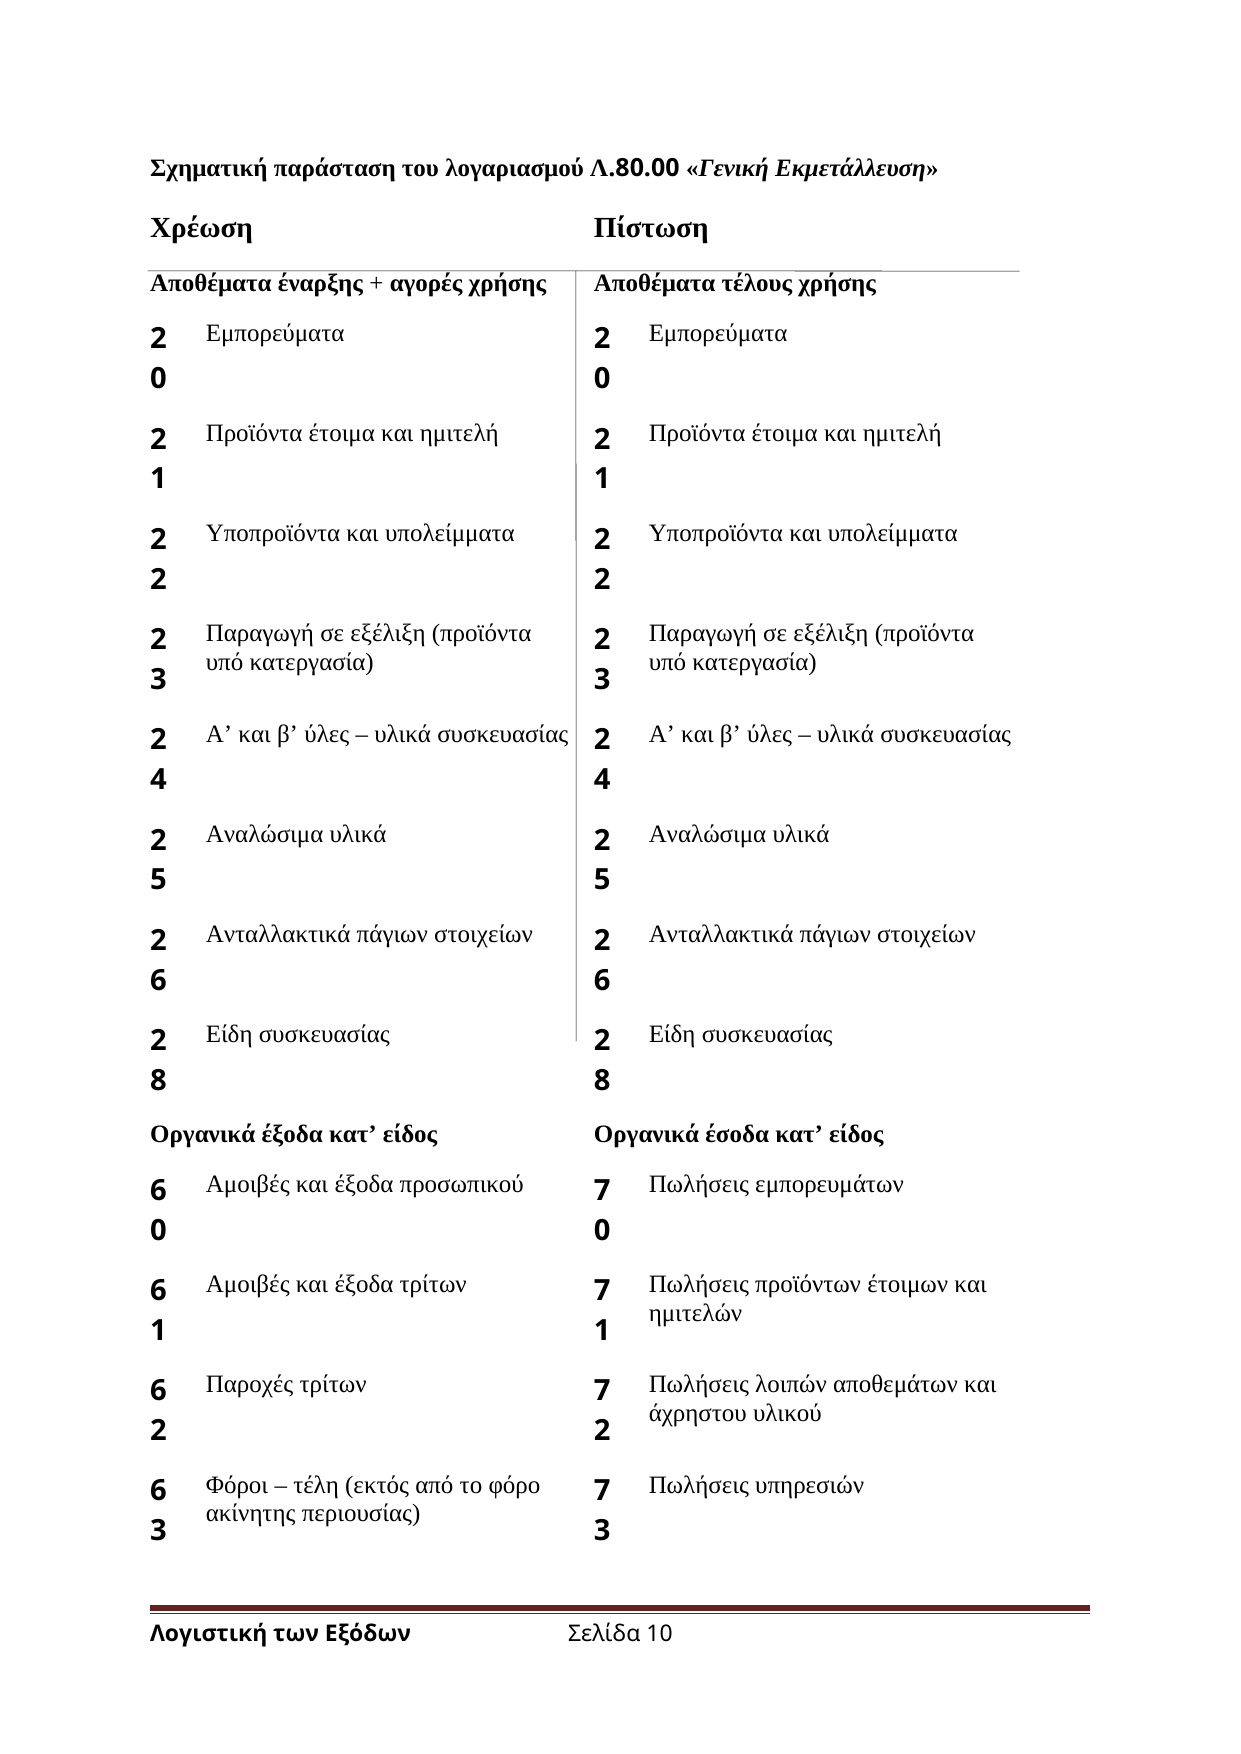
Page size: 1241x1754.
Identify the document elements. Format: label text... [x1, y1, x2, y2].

table_cell Παραγωγή σε εξέλιξη (προϊόντα υπό κατεργασία) [194, 619, 575, 719]
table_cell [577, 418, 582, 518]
text Σχηματική παράσταση του λογαριασμού Λ.80.00 «Γενική Εκμετάλλευση» [150, 150, 1090, 184]
table_cell Ανταλλακτικά πάγιων στοιχείων [637, 919, 1026, 1019]
table_cell 24 [139, 719, 194, 819]
table_cell 20 [583, 318, 637, 418]
table_cell Εμπορεύματα [637, 318, 1026, 418]
table_cell Α’ και β’ ύλες – υλικά συσκευασίας [194, 719, 575, 819]
table_cell 22 [583, 518, 637, 618]
table_cell Οργανικά έξοδα κατ’ είδος [139, 1120, 582, 1169]
table_header Πίστωση [583, 210, 1026, 268]
table_cell Ανταλλακτικά πάγιων στοιχείων [194, 919, 575, 1019]
table_cell 63 [139, 1470, 194, 1570]
table_cell Οργανικά έσοδα κατ’ είδος [583, 1120, 1026, 1169]
table_cell Πωλήσεις λοιπών αποθεμάτων και άχρηστου υλικού [637, 1370, 1026, 1470]
table_cell Αναλώσιμα υλικά [194, 819, 575, 919]
table_cell Είδη συσκευασίας [637, 1019, 1026, 1119]
table_cell 28 [139, 1019, 194, 1119]
table_cell Παροχές τρίτων [194, 1370, 582, 1470]
table_cell 21 [139, 418, 194, 518]
table_cell 62 [139, 1370, 194, 1470]
table_cell Παραγωγή σε εξέλιξη (προϊόντα υπό κατεργασία) [637, 619, 1026, 719]
table_cell 26 [139, 919, 194, 1019]
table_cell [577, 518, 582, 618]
table_cell 60 [139, 1169, 194, 1269]
table_cell Υποπροϊόντα και υπολείμματα [637, 518, 1026, 618]
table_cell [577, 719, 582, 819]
table_cell Πωλήσεις εμπορευμάτων [637, 1169, 1026, 1269]
table_cell 73 [583, 1470, 637, 1570]
table_cell 24 [583, 719, 637, 819]
table_cell 22 [139, 518, 194, 618]
table_cell 71 [583, 1269, 637, 1369]
table_cell Εμπορεύματα [194, 318, 575, 418]
table_cell 21 [583, 418, 637, 518]
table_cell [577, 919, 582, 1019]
table_cell Αναλώσιμα υλικά [637, 819, 1026, 919]
table_cell Είδη συσκευασίας [194, 1019, 582, 1119]
table_cell Αμοιβές και έξοδα προσωπικού [194, 1169, 582, 1269]
table_cell 23 [139, 619, 194, 719]
table_cell 26 [583, 919, 637, 1019]
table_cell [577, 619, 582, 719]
table_cell 20 [139, 318, 194, 418]
table_cell 70 [583, 1169, 637, 1269]
table_cell Αποθέματα τέλους χρήσης [583, 268, 1026, 318]
table_cell Φόροι – τέλη (εκτός από το φόρο ακίνητης περιουσίας) [194, 1470, 582, 1570]
table_cell Πωλήσεις προϊόντων έτοιμων και ημιτελών [637, 1269, 1026, 1369]
table_cell 61 [139, 1269, 194, 1369]
table_cell Πωλήσεις υπηρεσιών [637, 1470, 1026, 1570]
table_header Χρέωση [139, 210, 582, 268]
table_cell 25 [139, 819, 194, 919]
table_cell 28 [583, 1019, 637, 1119]
table_cell Υποπροϊόντα και υπολείμματα [194, 518, 575, 618]
table_cell 23 [583, 619, 637, 719]
table_cell Α’ και β’ ύλες – υλικά συσκευασίας [637, 719, 1026, 819]
table_cell 25 [583, 819, 637, 919]
table_cell Αποθέματα έναρξης + αγορές χρήσης [139, 268, 582, 318]
table_cell 72 [583, 1370, 637, 1470]
table_cell Αμοιβές και έξοδα τρίτων [194, 1269, 582, 1369]
table_cell Προϊόντα έτοιμα και ημιτελή [637, 418, 1026, 518]
table_cell Προϊόντα έτοιμα και ημιτελή [194, 418, 575, 518]
